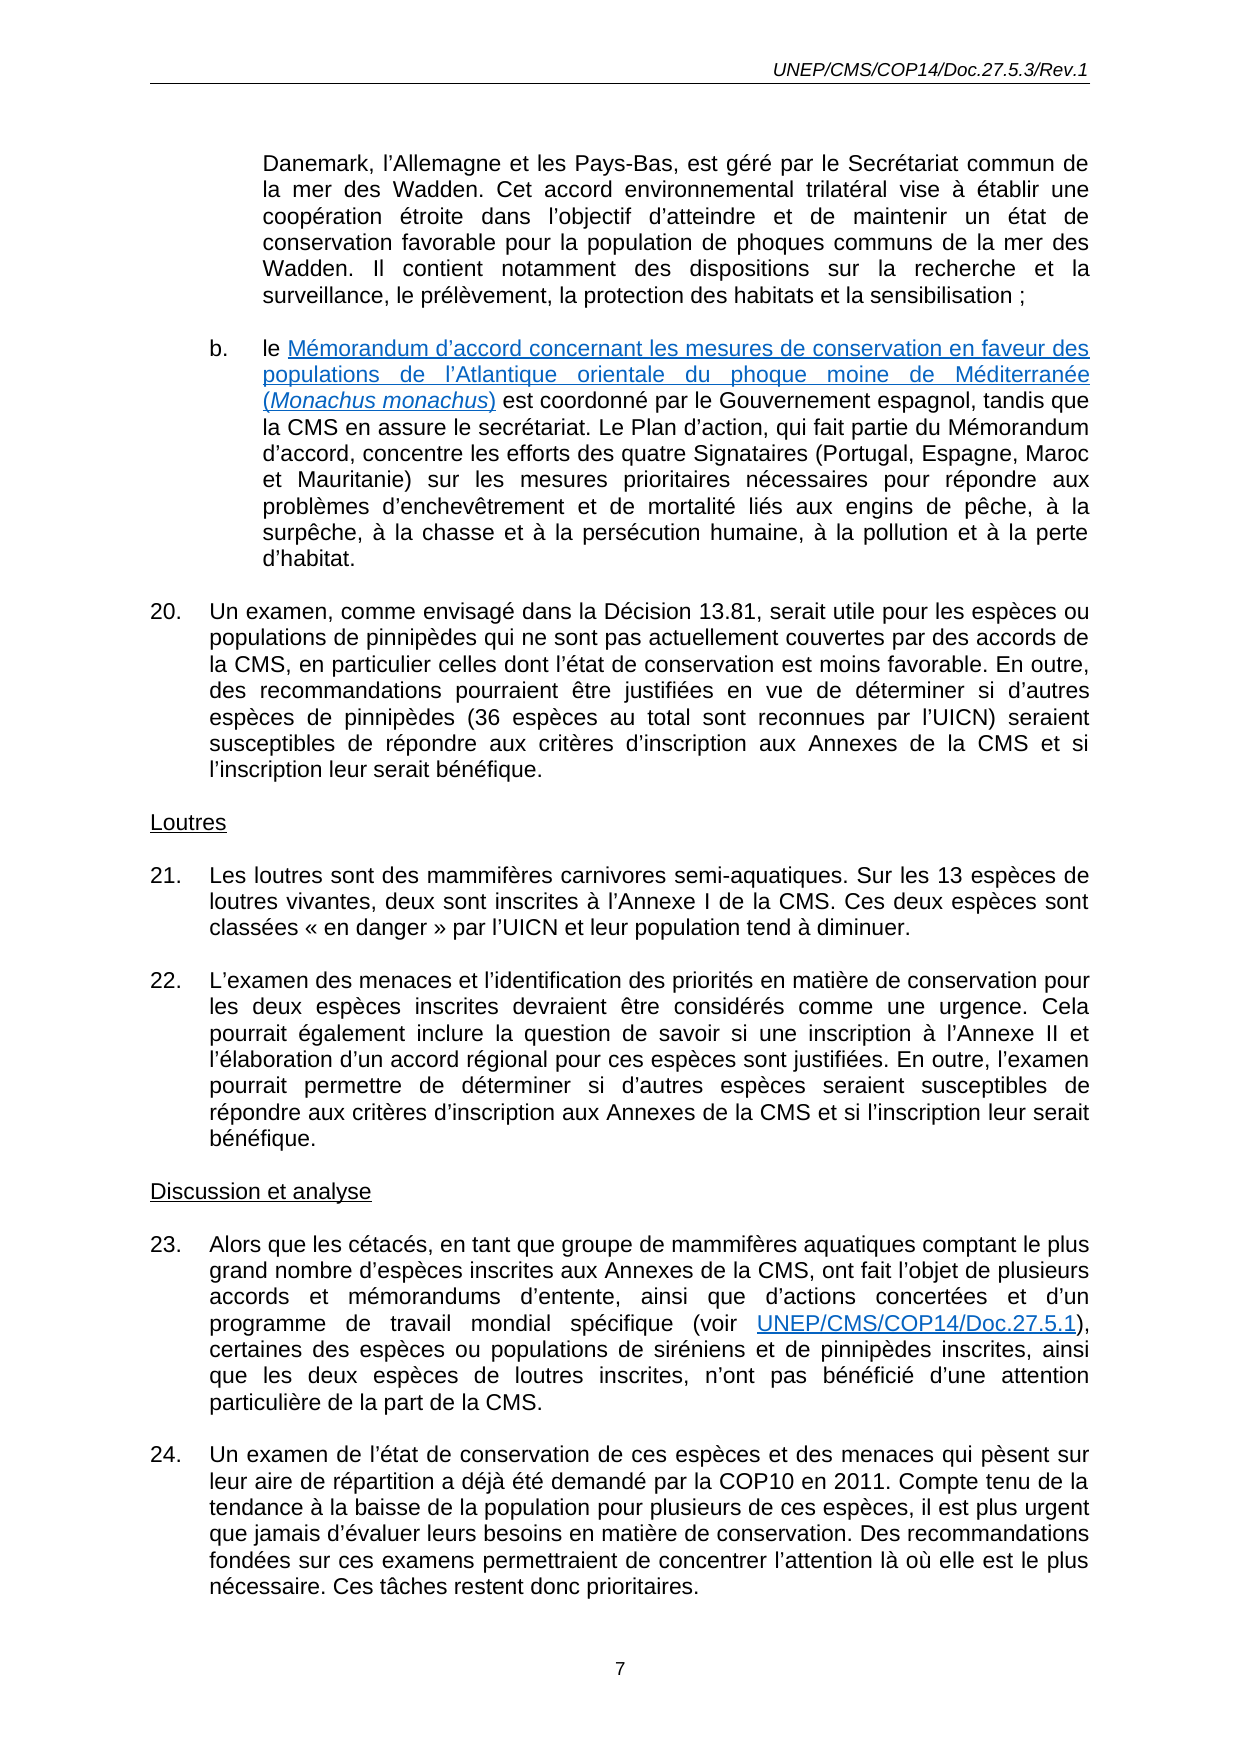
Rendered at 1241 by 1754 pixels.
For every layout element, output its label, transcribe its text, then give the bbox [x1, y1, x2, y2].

list Un examen de l’état de conservation de ces espèces et des menaces qui pèsent sur leur aire de répartition a déjà été demandé par la COP10 en 2011. Compte tenu de la tendance à la baisse de la population pour plusieurs de ces espèces, il est plus urgent que jamais d’évaluer leurs besoins en matière de conservation. Des recommandations fondées sur ces examens permettraient de concentrer l’attention là où elle est le plus nécessaire. Ces tâches restent donc prioritaires. [150, 1441, 1090, 1599]
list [209, 150, 1090, 308]
text Loutres [150, 809, 1090, 835]
list le Mémorandum d’accord concernant les mesures de conservation en faveur des populations de l’Atlantique orientale du phoque moine de Méditerranée (Monachus monachus) est coordonné par le Gouvernement espagnol, tandis que la CMS en assure le secrétariat. Le Plan d’action, qui fait partie du Mémorandum d’accord, concentre les efforts des quatre Signataires (Portugal, Espagne, Maroc et Mauritanie) sur les mesures prioritaires nécessaires pour répondre aux problèmes d’enchevêtrement et de mortalité liés aux engins de pêche, à la surpêche, à la chasse et à la persécution humaine, à la pollution et à la perte d’habitat. [209, 334, 1090, 572]
list Les loutres sont des mammifères carnivores semi-aquatiques. Sur les 13 espèces de loutres vivantes, deux sont inscrites à l’Annexe I de la CMS. Ces deux espèces sont classées « en danger » par l’UICN et leur population tend à diminuer. [150, 862, 1090, 941]
text Discussion et analyse [150, 1178, 1090, 1204]
list Un examen, comme envisagé dans la Décision 13.81, serait utile pour les espèces ou populations de pinnipèdes qui ne sont pas actuellement couvertes par des accords de la CMS, en particulier celles dont l’état de conservation est moins favorable. En outre, des recommandations pourraient être justifiées en vue de déterminer si d’autres espèces de pinnipèdes (36 espèces au total sont reconnues par l’UICN) seraient susceptibles de répondre aux critères d’inscription aux Annexes de la CMS et si l’inscription leur serait bénéfique. [150, 598, 1090, 782]
list Alors que les cétacés, en tant que groupe de mammifères aquatiques comptant le plus grand nombre d’espèces inscrites aux Annexes de la CMS, ont fait l’objet de plusieurs accords et mémorandums d’entente, ainsi que d’actions concertées et d’un programme de travail mondial spécifique (voir UNEP/CMS/COP14/Doc.27.5.1), certaines des espèces ou populations de siréniens et de pinnipèdes inscrites, ainsi que les deux espèces de loutres inscrites, n’ont pas bénéficié d’une attention particulière de la part de la CMS. [150, 1231, 1090, 1415]
list L’examen des menaces et l’identification des priorités en matière de conservation pour les deux espèces inscrites devraient être considérés comme une urgence. Cela pourrait également inclure la question de savoir si une inscription à l’Annexe II et l’élaboration d’un accord régional pour ces espèces sont justifiées. En outre, l’examen pourrait permettre de déterminer si d’autres espèces seraient susceptibles de répondre aux critères d’inscription aux Annexes de la CMS et si l’inscription leur serait bénéfique. [150, 967, 1090, 1151]
